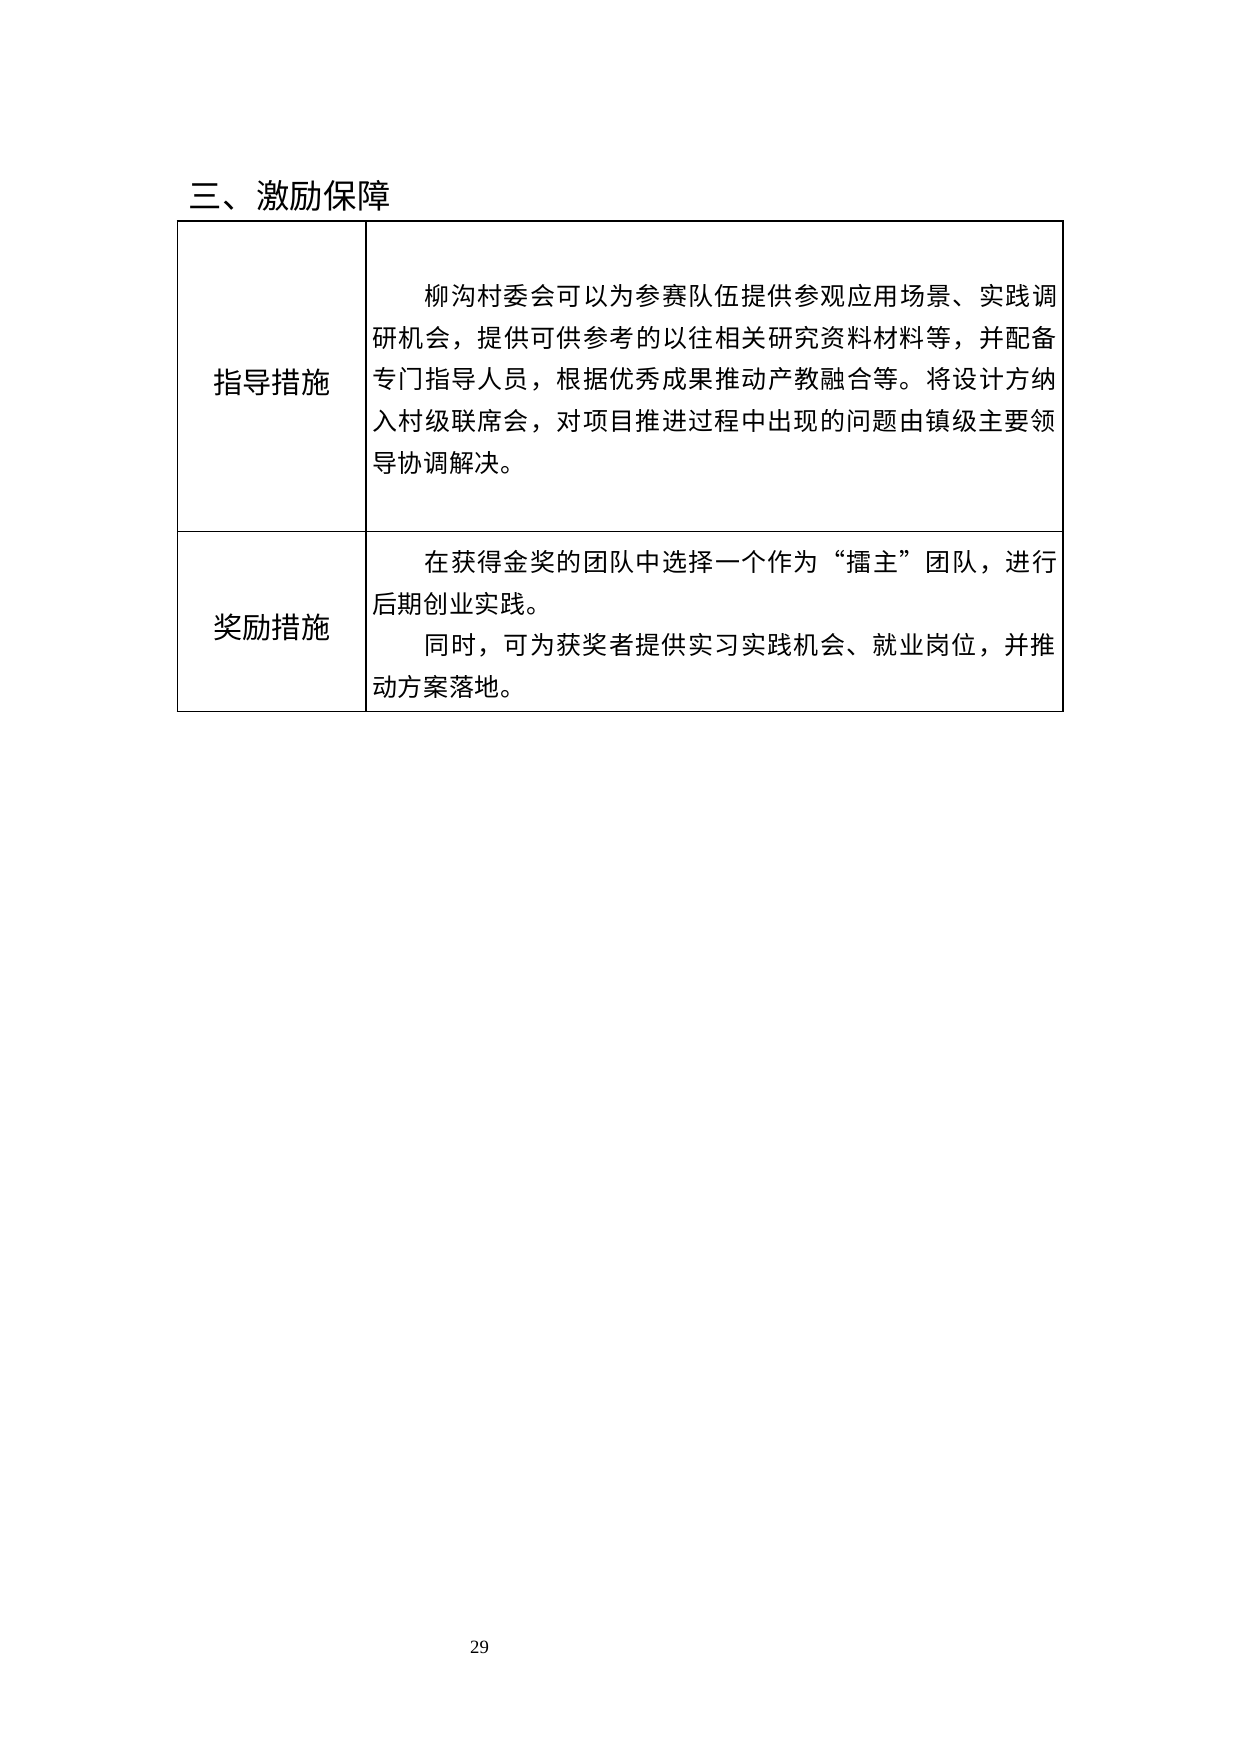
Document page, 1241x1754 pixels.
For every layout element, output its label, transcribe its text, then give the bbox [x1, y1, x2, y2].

text 三、激励保障 [188, 162, 1052, 220]
table_cell 在获得金奖的团队中选择一个作为“擂主”团队，进行后期创业实践。 同时，可为获奖者提供实习实践机会、就业岗位，并推动方案落地。 [367, 532, 1062, 711]
table_cell 奖励措施 [178, 532, 365, 711]
table_header 指导措施 [178, 222, 365, 531]
table_header 柳沟村委会可以为参赛队伍提供参观应用场景、实践调研机会，提供可供参考的以往相关研究资料材料等，并配备专门指导人员，根据优秀成果推动产教融合等。将设计方纳入村级联席会，对项目推进过程中出现的问题由镇级主要领导协调解决。 [367, 222, 1062, 531]
